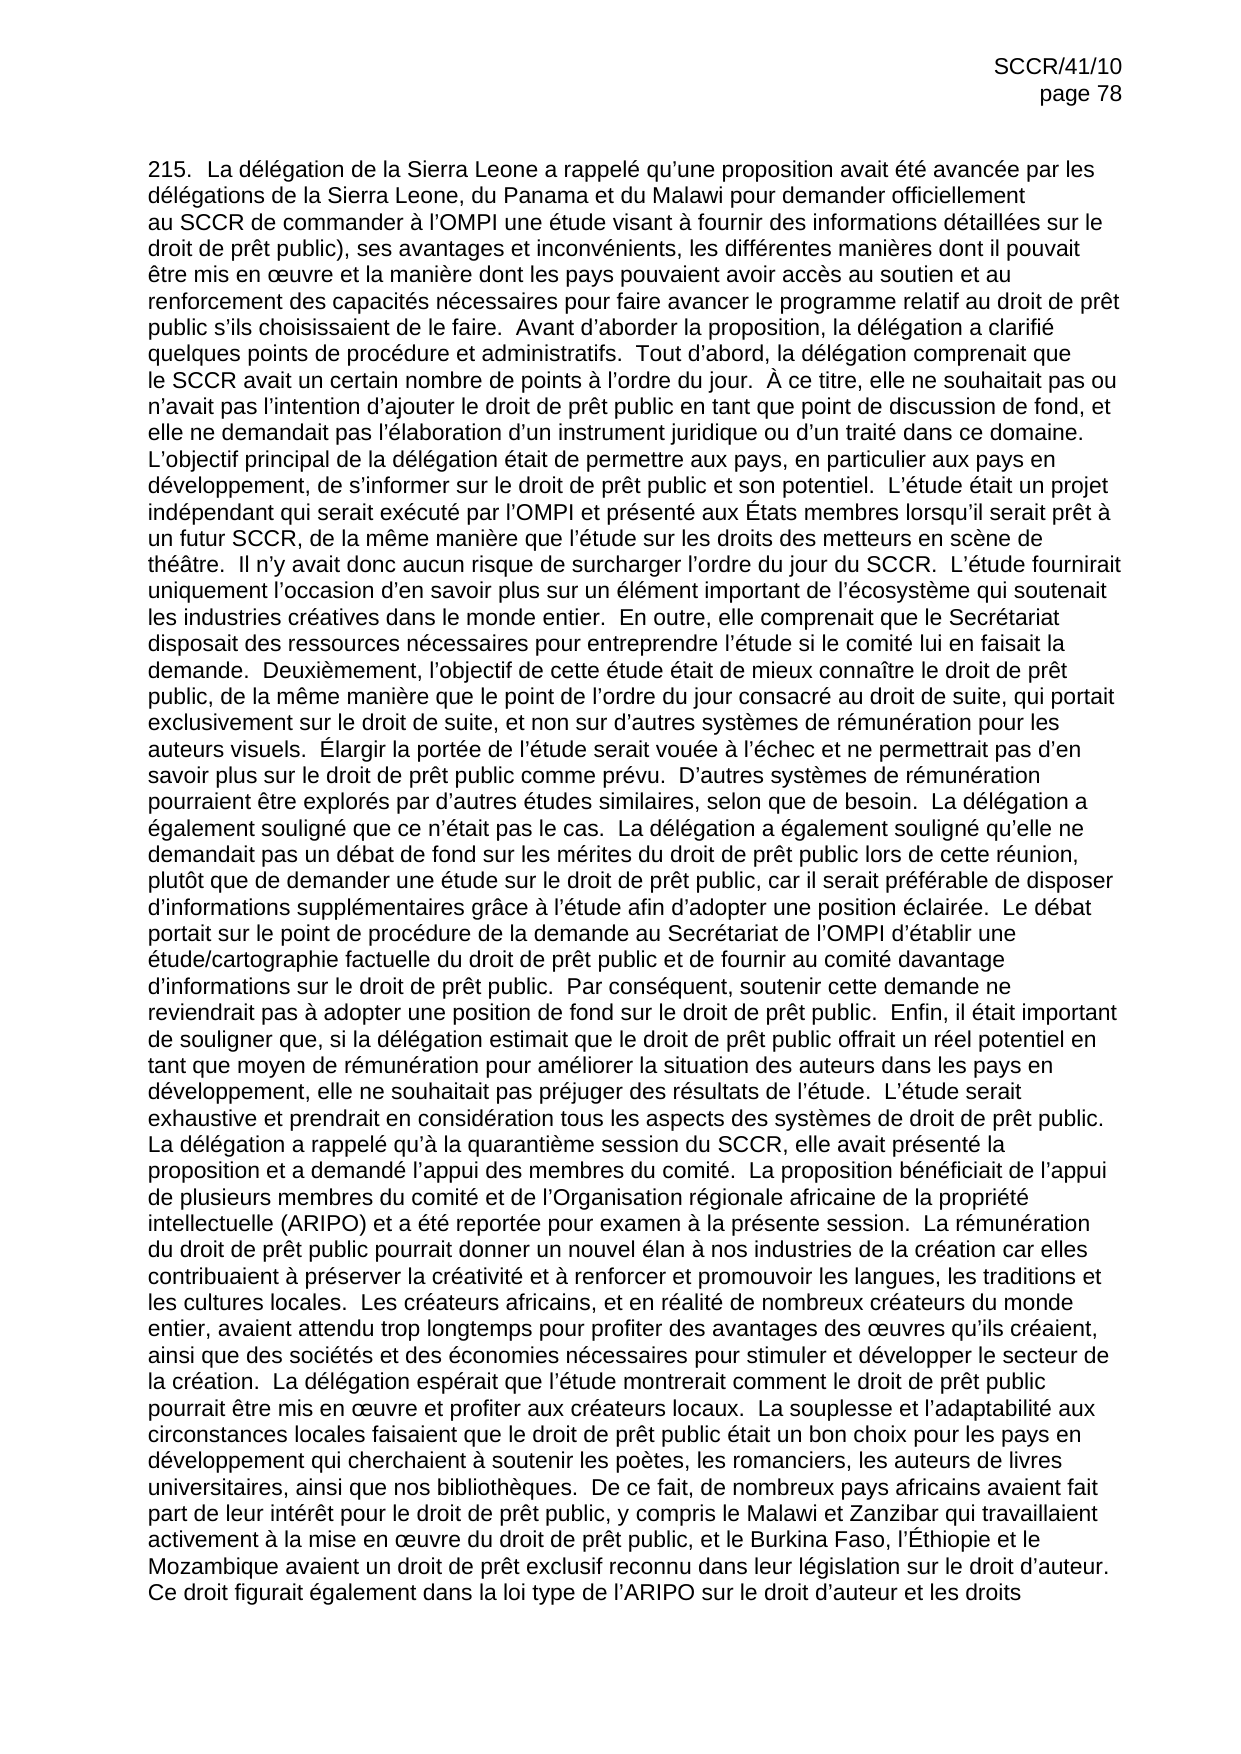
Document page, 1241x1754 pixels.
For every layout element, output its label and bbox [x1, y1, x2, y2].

text [148, 156, 1122, 1605]
